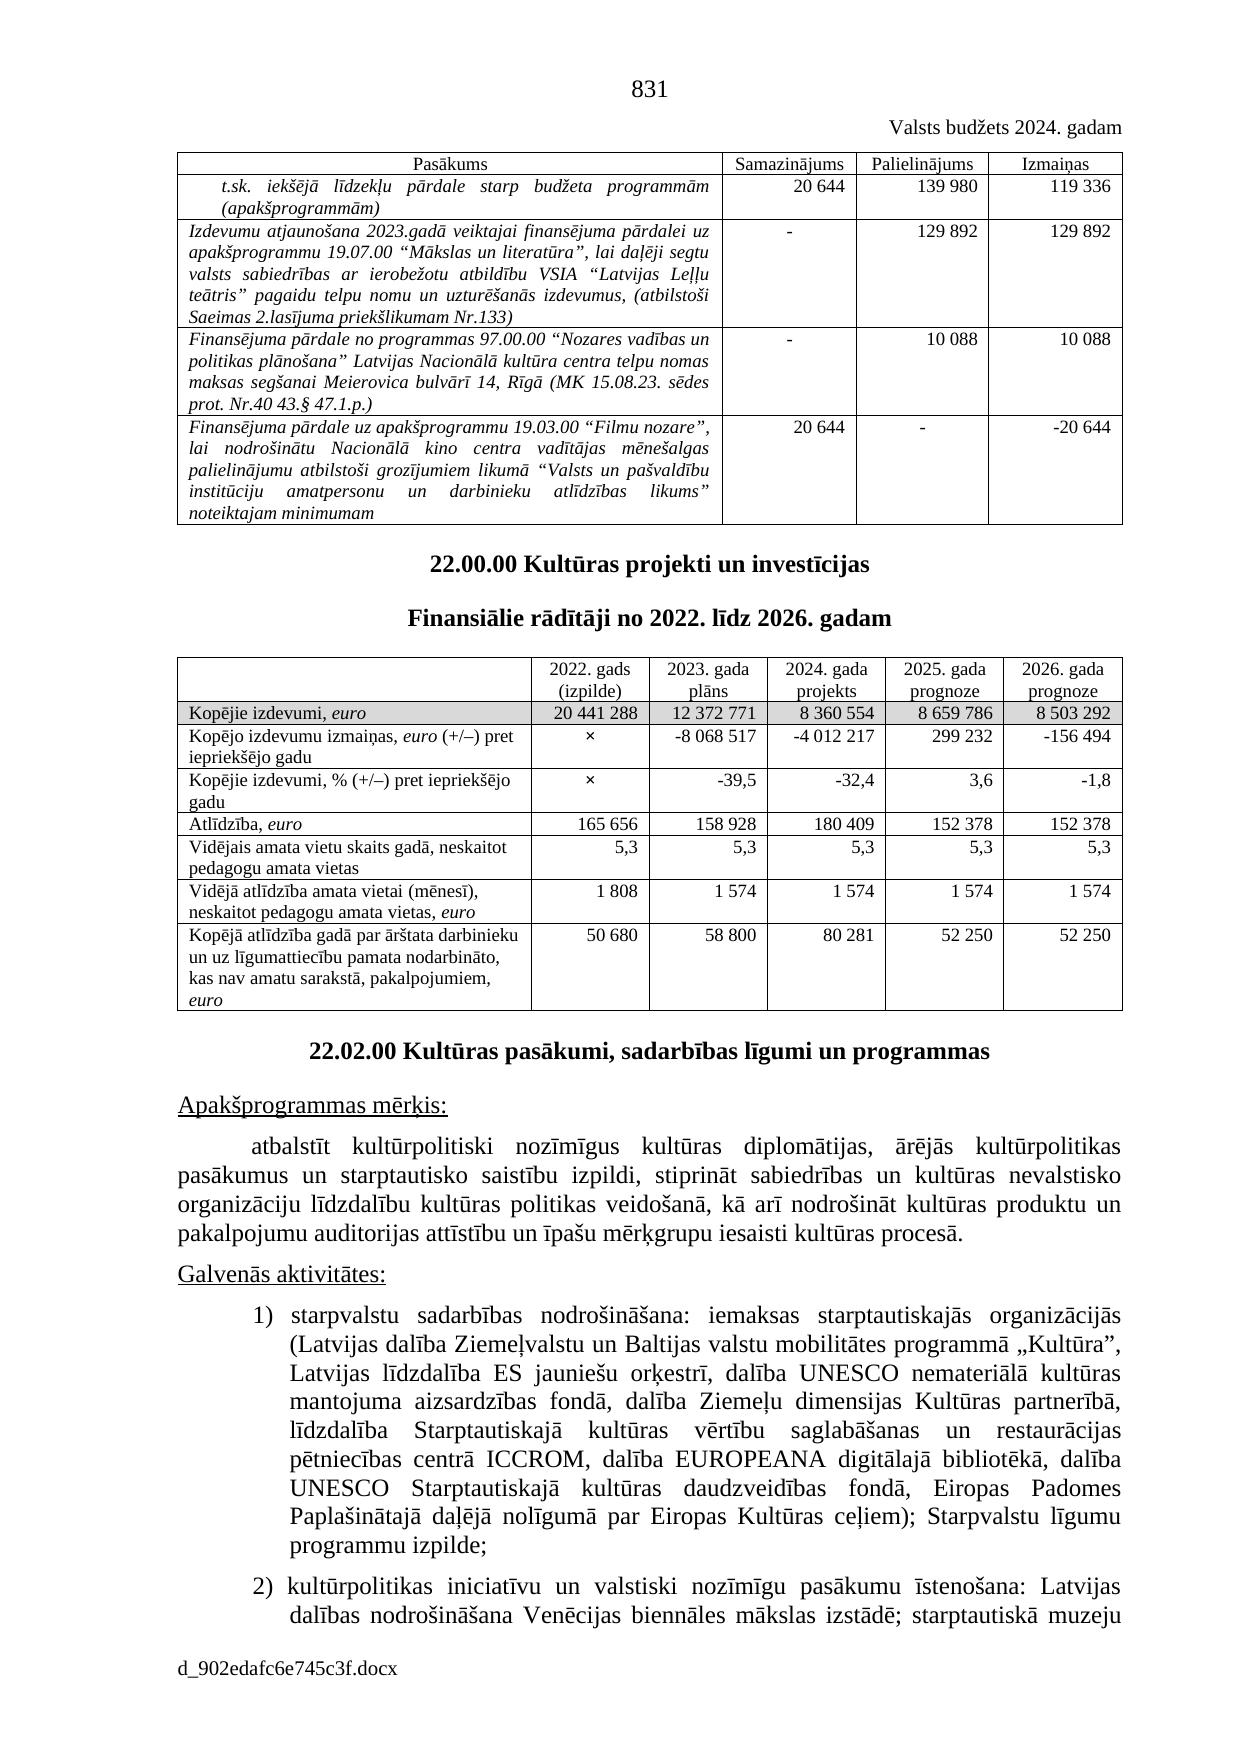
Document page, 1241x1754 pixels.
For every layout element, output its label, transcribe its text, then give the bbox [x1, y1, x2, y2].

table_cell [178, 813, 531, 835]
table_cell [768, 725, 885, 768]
table_header Samazinājums [723, 153, 856, 174]
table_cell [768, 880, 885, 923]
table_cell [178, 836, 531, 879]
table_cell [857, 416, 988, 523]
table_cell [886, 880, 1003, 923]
text Finansiālie rādītāji no 2022. līdz 2026. gadam [177, 603, 1122, 632]
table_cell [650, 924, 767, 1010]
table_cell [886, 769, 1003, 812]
table_cell t.sk. iekšējā līdzekļu pārdale starp budžeta programmām (apakšprogrammām) [178, 175, 722, 218]
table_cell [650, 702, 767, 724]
table_cell Izdevumu atjaunošana 2023.gadā veiktajai finansējuma pārdalei uz apakšprogrammu 19.07.00 “Mākslas un literatūra”, lai daļēji segtu valsts sabiedrības ar ierobežotu atbildību VSIA “Latvijas Leļļu teātris” pagaidu telpu nomu un uzturēšanās izdevumus, (atbilstoši Saeimas 2.lasījuma priekšlikumam Nr.133) [178, 220, 722, 327]
table_cell 20 644 [723, 175, 856, 218]
table_cell Finansējuma pārdale no programmas 97.00.00 “Nozares vadības un politikas plānošana” Latvijas Nacionālā kultūra centra telpu nomas maksas segšanai Meierovica bulvārī 14, Rīgā (MK 15.08.23. sēdes prot. Nr.40 43.§ 47.1.p.) [178, 328, 722, 414]
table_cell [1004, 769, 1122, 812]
text Galvenās aktivitātes: [177, 1259, 1122, 1288]
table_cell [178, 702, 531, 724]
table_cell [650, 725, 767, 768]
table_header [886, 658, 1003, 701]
table_header Pasākums [178, 153, 722, 174]
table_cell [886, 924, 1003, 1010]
table_header Palielinājums [857, 153, 988, 174]
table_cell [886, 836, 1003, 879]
table_cell - [723, 220, 856, 327]
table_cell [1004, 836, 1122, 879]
table_cell - [723, 328, 856, 414]
table_cell 119 336 [989, 175, 1122, 218]
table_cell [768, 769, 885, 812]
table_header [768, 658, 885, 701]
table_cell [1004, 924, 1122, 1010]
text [252, 1571, 1122, 1629]
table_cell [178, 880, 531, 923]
table_header Izmaiņas [989, 153, 1122, 174]
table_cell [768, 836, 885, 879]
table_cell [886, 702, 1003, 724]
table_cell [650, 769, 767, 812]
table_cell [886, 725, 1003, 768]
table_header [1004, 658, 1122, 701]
table_cell 129 892 [989, 220, 1122, 327]
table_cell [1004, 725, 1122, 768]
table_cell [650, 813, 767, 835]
table_cell Finansējuma pārdale uz apakšprogrammu 19.03.00 “Filmu nozare”, lai nodrošinātu Nacionālā kino centra vadītājas mēnešalgas palielinājumu atbilstoši grozījumiem likumā “Valsts un pašvaldību institūciju amatpersonu un darbinieku atlīdzības likums” noteiktajam minimumam [178, 416, 722, 523]
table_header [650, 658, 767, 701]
text atbalstīt kultūrpolitiski nozīmīgus kultūras diplomātijas, ārējās kultūrpolitikas pasākumus un starptautisko saistību izpildi, stiprināt sabiedrības un kultūras nevalstisko organizāciju līdzdalību kultūras politikas veidošanā, kā arī nodrošināt kultūras produktu un pakalpojumu auditorijas attīstību un īpašu mērķgrupu iesaisti kultūras procesā. [177, 1131, 1122, 1246]
text 22.00.00 Kultūras projekti un investīcijas [177, 549, 1122, 578]
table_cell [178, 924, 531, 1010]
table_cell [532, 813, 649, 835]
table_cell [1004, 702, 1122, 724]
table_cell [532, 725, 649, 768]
table_cell 20 644 [723, 416, 856, 523]
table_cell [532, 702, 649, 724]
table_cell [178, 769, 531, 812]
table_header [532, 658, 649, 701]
table_cell 10 088 [857, 328, 988, 414]
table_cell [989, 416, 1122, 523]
text 22.02.00 Kultūras pasākumi, sadarbības līgumi un programmas [177, 1036, 1122, 1065]
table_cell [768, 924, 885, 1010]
text 1) starpvalstu sadarbības nodrošināšana: iemaksas starptautiskajās organizācijās (Latvijas dalība Ziemeļvalstu un Baltijas valstu mobilitātes programmā „Kultūra”, Latvijas līdzdalība ES jauniešu orķestrī, dalība UNESCO nemateriālā kultūras mantojuma aizsardzības fondā, dalība Ziemeļu dimensijas Kultūras partnerībā, līdzdalība Starptautiskajā kultūras vērtību saglabāšanas un restaurācijas pētniecības centrā ICCROM, dalība EUROPEANA digitālajā bibliotēkā, dalība UNESCO Starptautiskajā kultūras daudzveidības fondā, Eiropas Padomes Paplašinātajā daļējā nolīgumā par Eiropas Kultūras ceļiem); Starpvalstu līgumu programmu izpilde; [252, 1300, 1122, 1559]
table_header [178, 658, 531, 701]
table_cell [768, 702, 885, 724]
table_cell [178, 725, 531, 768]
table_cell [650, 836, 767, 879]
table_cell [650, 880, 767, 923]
text Apakšprogrammas mērķis: [177, 1090, 1122, 1119]
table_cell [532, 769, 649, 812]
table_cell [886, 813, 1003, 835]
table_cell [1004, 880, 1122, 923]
table_cell 139 980 [857, 175, 988, 218]
table_cell 10 088 [989, 328, 1122, 414]
table_cell 129 892 [857, 220, 988, 327]
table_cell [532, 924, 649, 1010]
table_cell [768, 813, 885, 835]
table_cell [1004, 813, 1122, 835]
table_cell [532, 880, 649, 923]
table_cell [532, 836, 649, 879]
